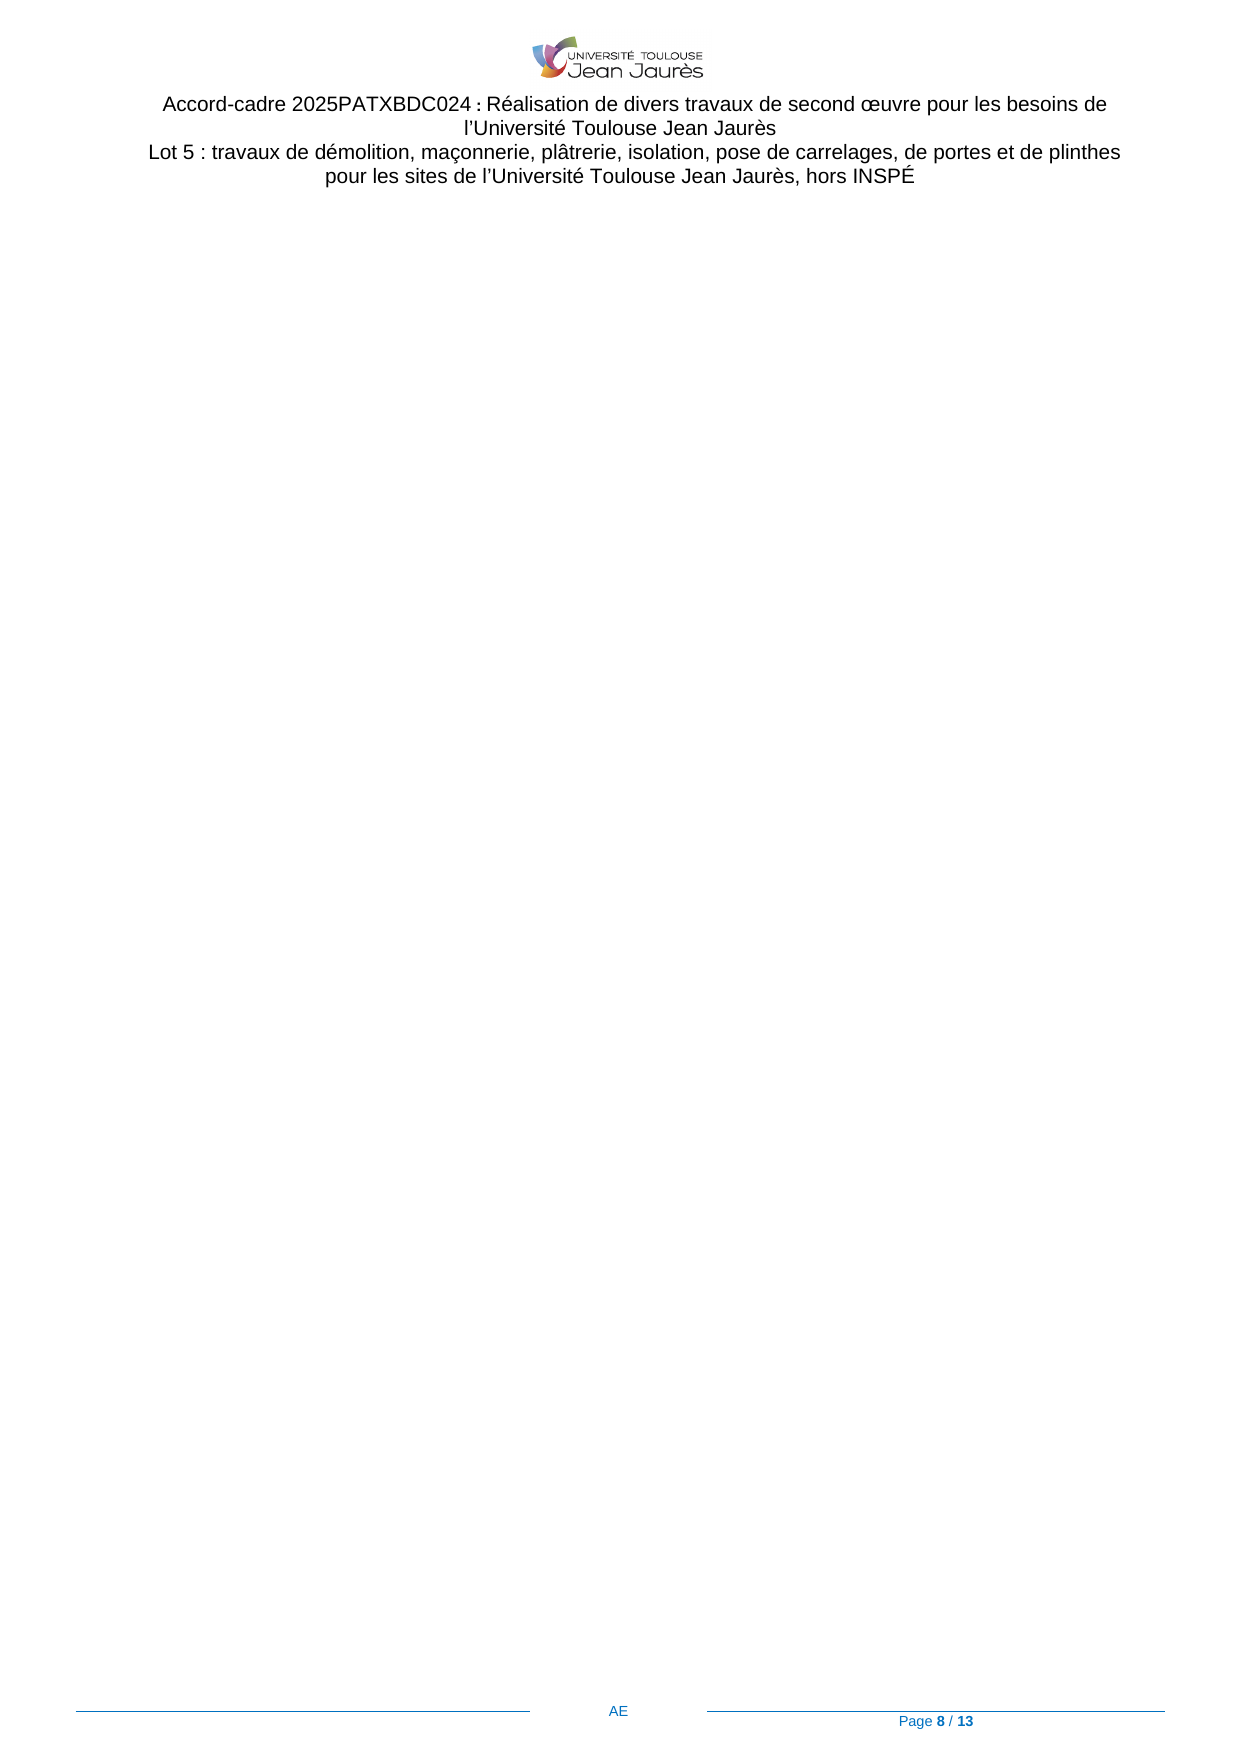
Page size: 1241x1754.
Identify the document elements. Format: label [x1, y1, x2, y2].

picture [528, 29, 712, 92]
